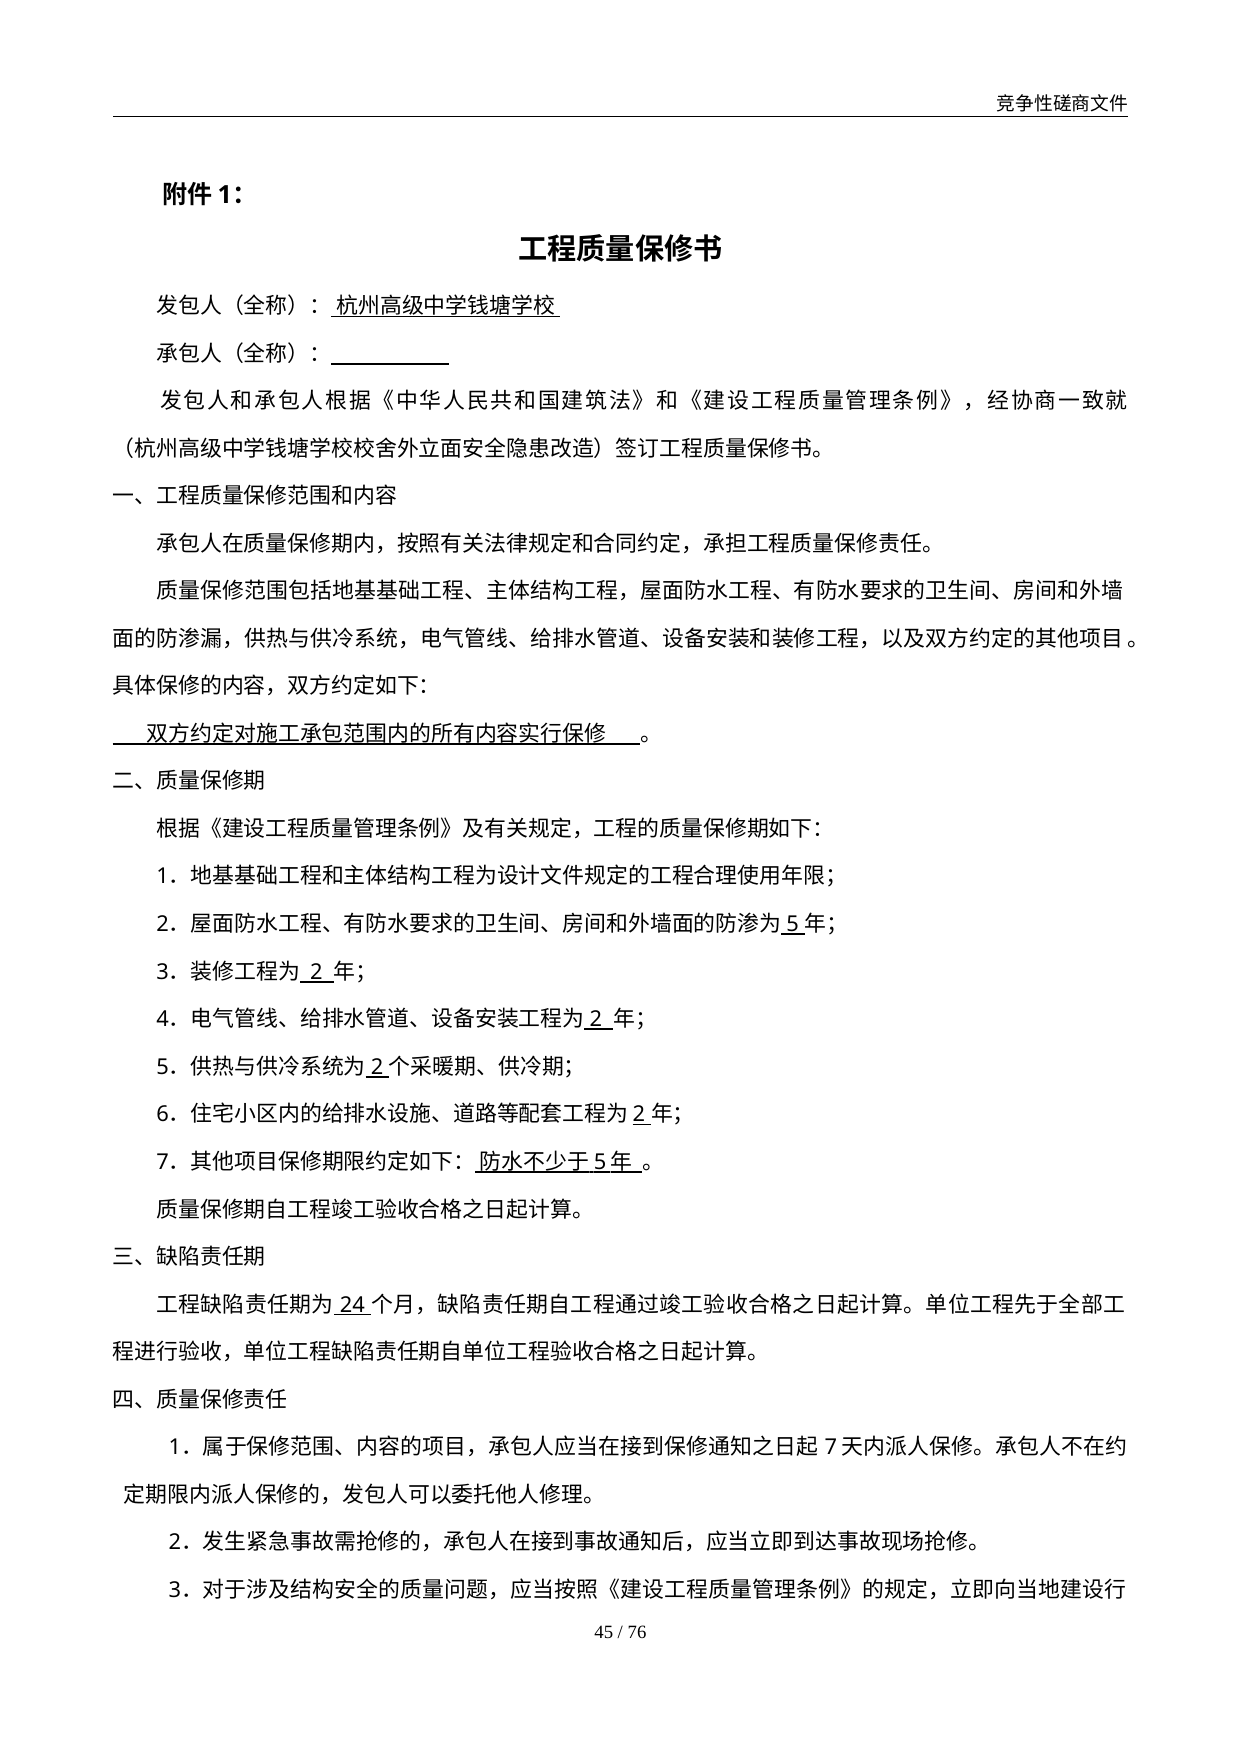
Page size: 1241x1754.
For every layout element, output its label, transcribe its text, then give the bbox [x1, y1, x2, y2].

text 双方约定对施工承包范围内的所有内容实行保修 。 [112, 716, 1128, 748]
text 附件1： [112, 167, 1128, 213]
text 6．住宅小区内的给排水设施、道路等配套工程为2 年； [112, 1096, 1128, 1128]
text 三、缺陷责任期 [112, 1239, 1128, 1271]
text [123, 1572, 1128, 1604]
text 1．地基基础工程和主体结构工程为设计文件规定的工程合理使用年限； [112, 858, 1128, 890]
text 一、工程质量保修范围和内容 [112, 478, 1128, 510]
text 2．发生紧急事故需抢修的，承包人在接到事故通知后，应当立即到达事故现场抢修。 [123, 1524, 1128, 1556]
text 工程质量保修书 [112, 225, 1128, 267]
text 承包人在质量保修期内，按照有关法律规定和合同约定，承担工程质量保修责任。 [112, 526, 1128, 558]
text 四、质量保修责任 [112, 1382, 1128, 1413]
text 5．供热与供冷系统为 2 个采暖期、供冷期； [112, 1049, 1128, 1081]
text 承包人（全称）： [112, 336, 1128, 368]
text 二、质量保修期 [112, 763, 1128, 795]
text 发包人（全称）： 杭州高级中学钱塘学校 [112, 288, 1128, 320]
text 根据《建设工程质量管理条例》及有关规定，工程的质量保修期如下： [112, 811, 1128, 843]
text 3．装修工程为 2 年； [112, 954, 1128, 985]
text 质量保修范围包括地基基础工程、主体结构工程，屋面防水工程、有防水要求的卫生间、房间和外墙面的防渗漏，供热与供冷系统，电气管线、给排水管道、设备安装和装修工程，以及双方约定的其他项目。具体保修的内容，双方约定如下： [112, 573, 1128, 700]
text 4．电气管线、给排水管道、设备安装工程为 2 年； [112, 1001, 1128, 1033]
text 7．其他项目保修期限约定如下： 防水不少于5年 。 [112, 1144, 1128, 1176]
text 发包人和承包人根据《中华人民共和国建筑法》和《建设工程质量管理条例》，经协商一致就 （杭州高级中学钱塘学校校舍外立面安全隐患改造）签订工程质量保修书。 [112, 383, 1128, 463]
text 2．屋面防水工程、有防水要求的卫生间、房间和外墙面的防渗为 5 年； [112, 906, 1128, 938]
text 工程缺陷责任期为 24 个月，缺陷责任期自工程通过竣工验收合格之日起计算。单位工程先于全部工程进行验收，单位工程缺陷责任期自单位工程验收合格之日起计算。 [112, 1287, 1128, 1366]
text 质量保修期自工程竣工验收合格之日起计算。 [112, 1192, 1128, 1223]
text 1．属于保修范围、内容的项目，承包人应当在接到保修通知之日起7天内派人保修。承包人不在约定期限内派人保修的，发包人可以委托他人修理。 [123, 1429, 1128, 1508]
